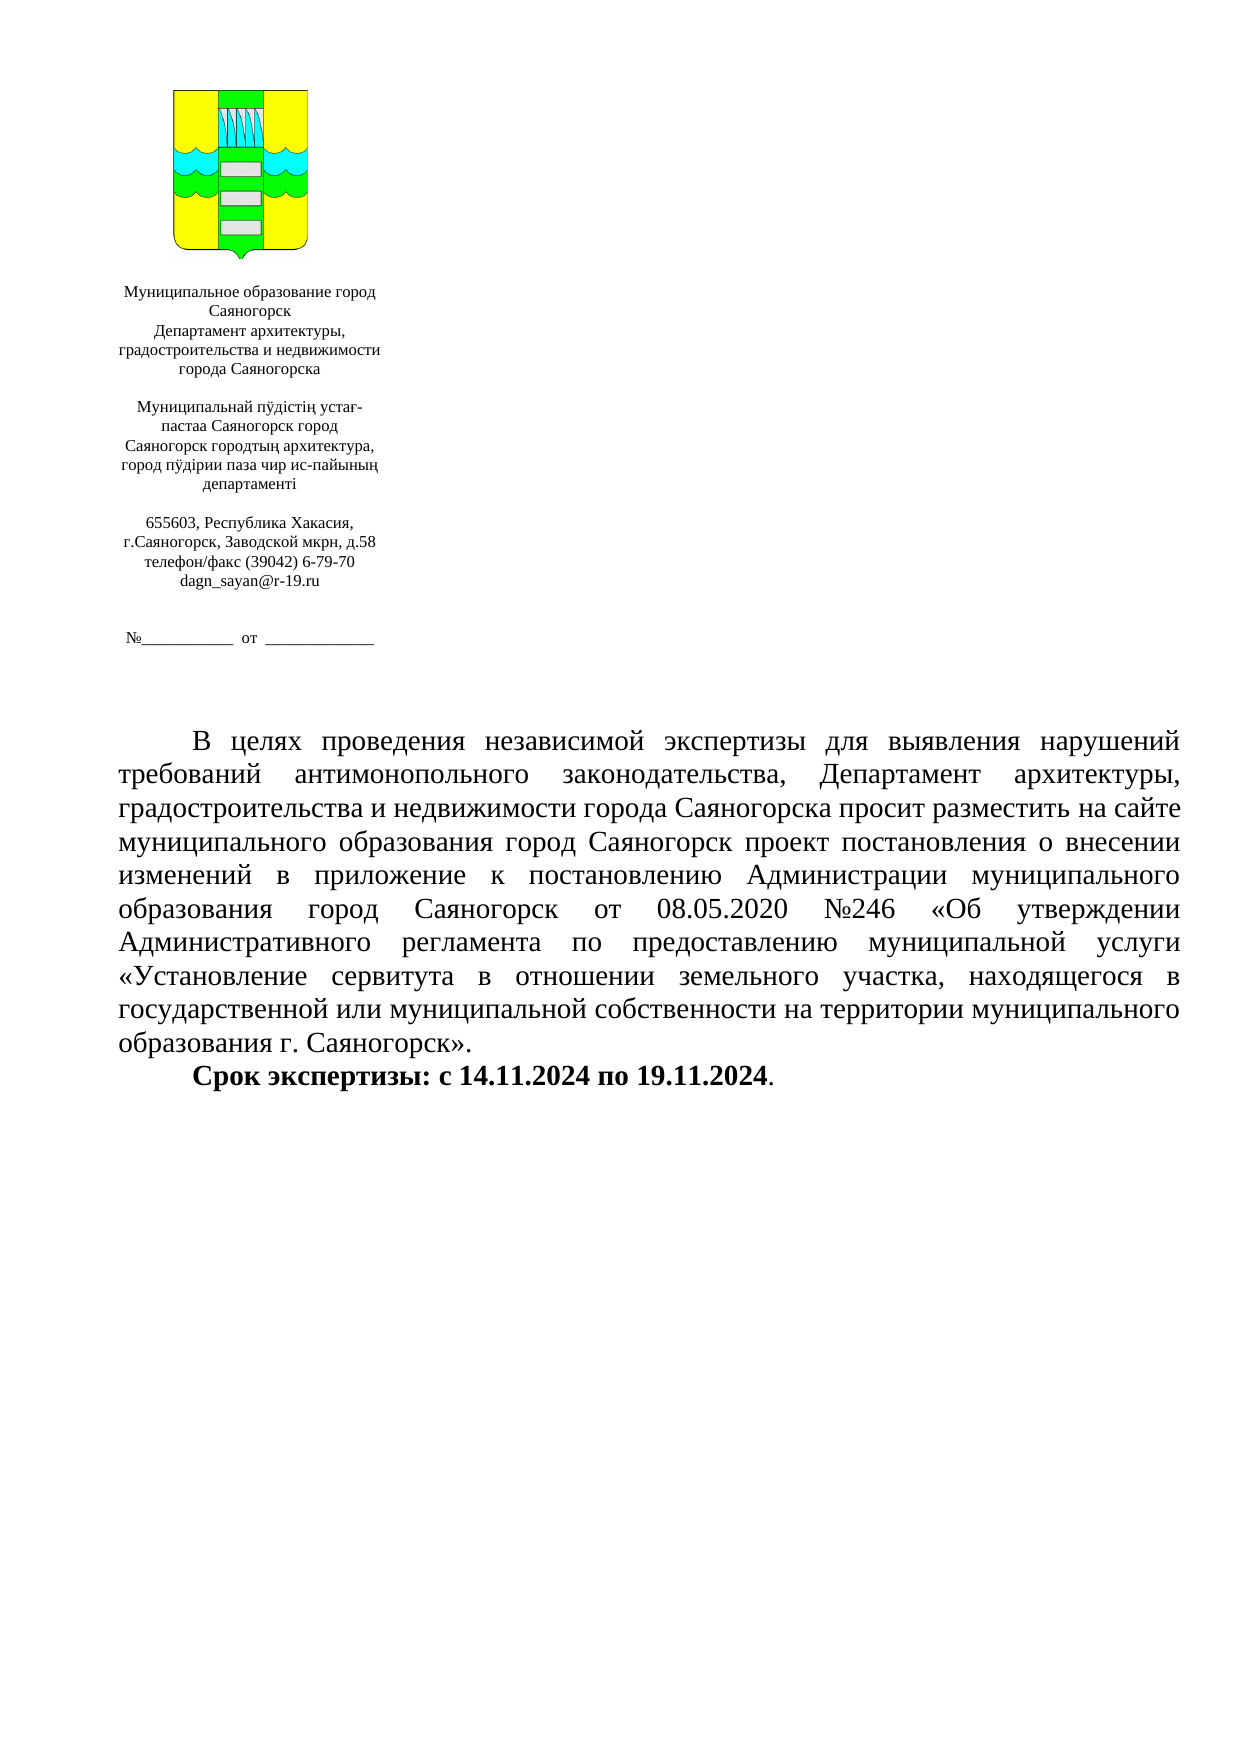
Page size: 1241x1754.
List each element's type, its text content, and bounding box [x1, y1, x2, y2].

text В целях проведения независимой экспертизы для выявления нарушений требований антимонопольного законодательства, Департамент архитектуры, градостроительства и недвижимости города Саяногорска просит разместить на сайте муниципального образования город Саяногорск проект постановления о внесении изменений в приложение к постановлению Администрации муниципального образования город Саяногорск от 08.05.2020 №246 «Об утверждении Административного регламента по предоставлению муниципальной услуги «Установление сервитута в отношении земельного участка, находящегося в государственной или муниципальной собственности на территории муниципального образования г. Саяногорск». [118, 723, 1181, 1058]
text Срок экспертизы: с 14.11.2024 по 19.11.2024. [118, 1058, 1181, 1092]
picture [173, 90, 308, 259]
